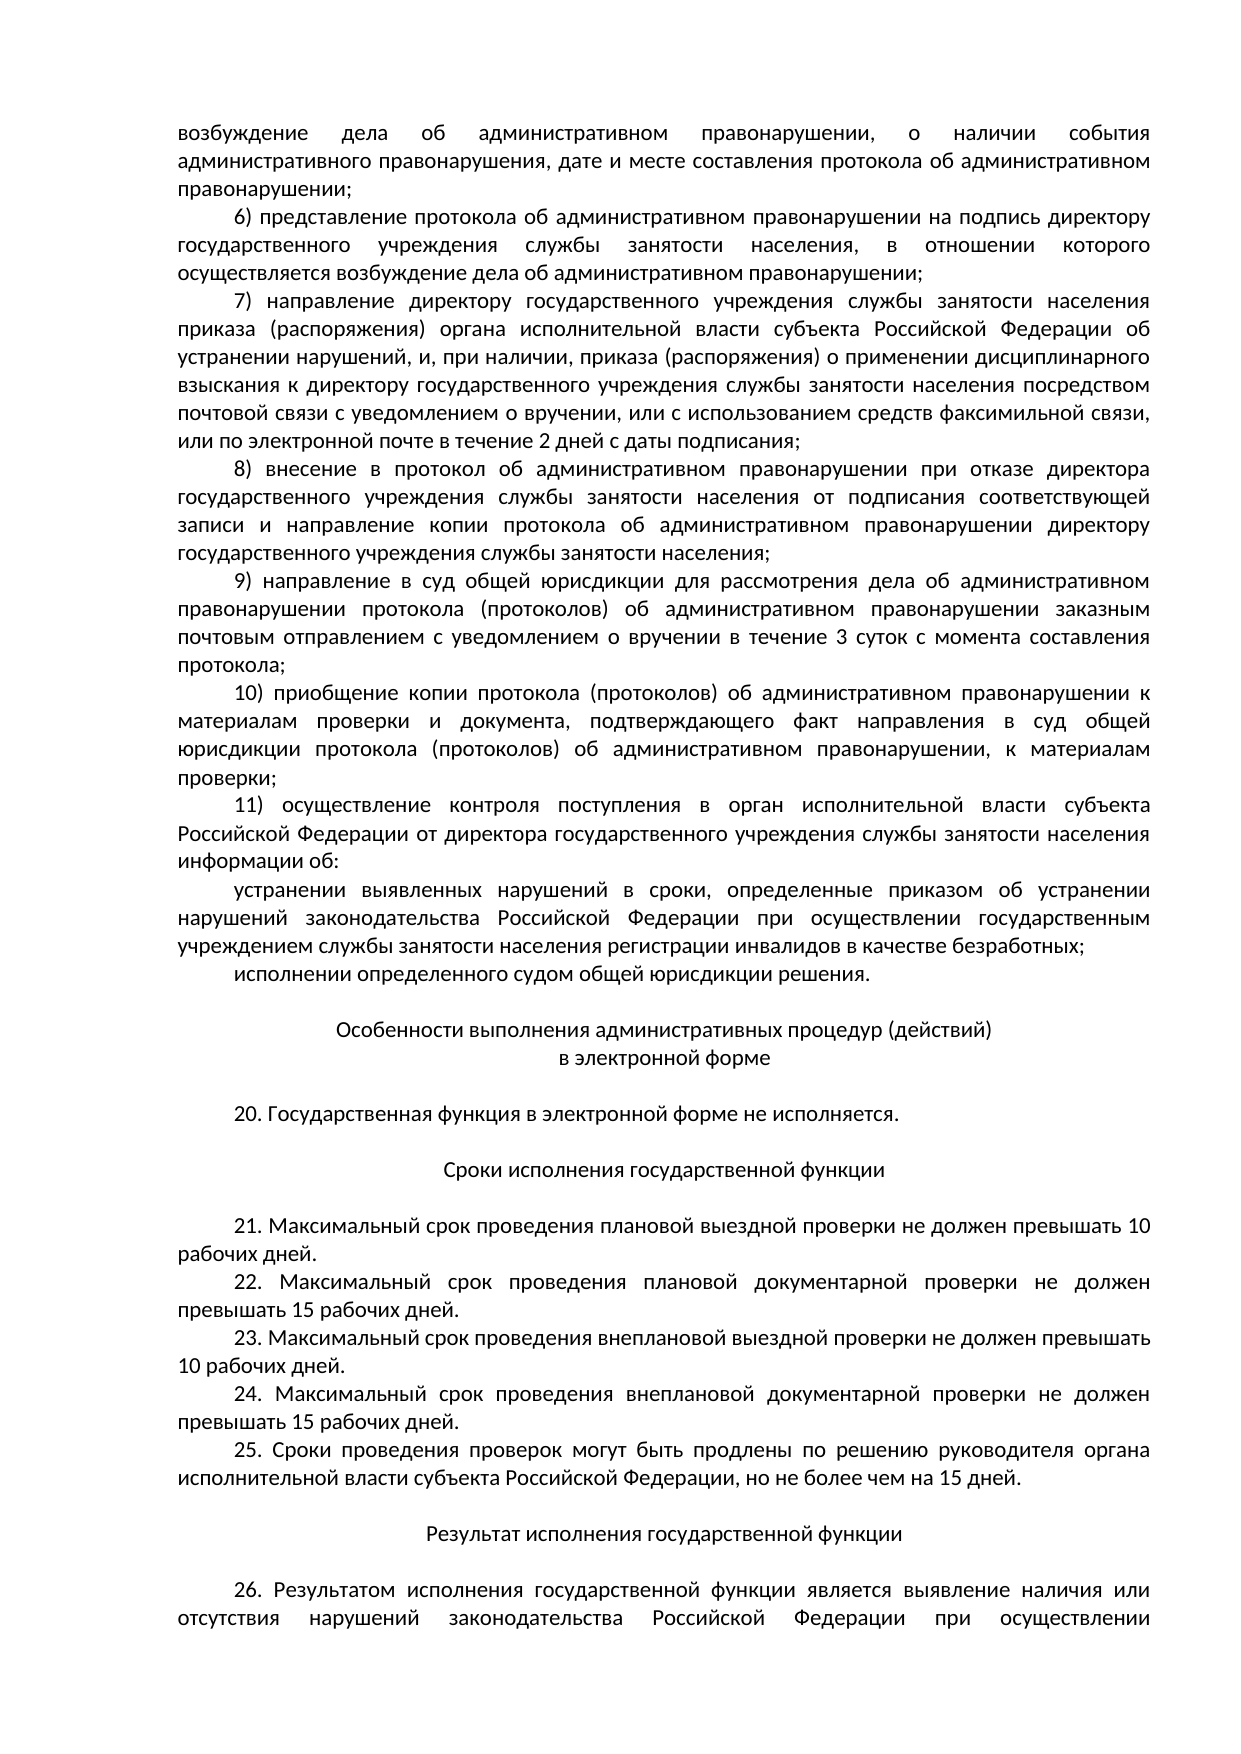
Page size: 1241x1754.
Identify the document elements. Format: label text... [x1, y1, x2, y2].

text Сроки исполнения государственной функции [177, 1155, 1152, 1183]
text 11) осуществление контроля поступления в орган исполнительной власти субъекта Российской Федерации от директора государственного учреждения службы занятости населения информации об: [177, 791, 1152, 875]
text 8) внесение в протокол об административном правонарушении при отказе директора государственного учреждения службы занятости населения от подписания соответствующей записи и направление копии протокола об административном правонарушении директору государственного учреждения службы занятости населения; [177, 454, 1152, 566]
text 6) представление протокола об административном правонарушении на подпись директору государственного учреждения службы занятости населения, в отношении которого осуществляется возбуждение дела об административном правонарушении; [177, 202, 1152, 286]
text 21. Максимальный срок проведения плановой выездной проверки не должен превышать 10 рабочих дней. [177, 1211, 1152, 1267]
text Результат исполнения государственной функции [177, 1519, 1152, 1547]
text Особенности выполнения административных процедур (действий) [177, 1015, 1152, 1043]
text устранении выявленных нарушений в сроки, определенные приказом об устранении нарушений законодательства Российской Федерации при осуществлении государственным учреждением службы занятости населения регистрации инвалидов в качестве безработных; [177, 875, 1152, 959]
text в электронной форме [177, 1043, 1152, 1071]
text 23. Максимальный срок проведения внеплановой выездной проверки не должен превышать 10 рабочих дней. [177, 1323, 1152, 1379]
text 10) приобщение копии протокола (протоколов) об административном правонарушении к материалам проверки и документа, подтверждающего факт направления в суд общей юрисдикции протокола (протоколов) об административном правонарушении, к материалам проверки; [177, 678, 1152, 791]
text 7) направление директору государственного учреждения службы занятости населения приказа (распоряжения) органа исполнительной власти субъекта Российской Федерации об устранении нарушений, и, при наличии, приказа (распоряжения) о применении дисциплинарного взыскания к директору государственного учреждения службы занятости населения посредством почтовой связи с уведомлением о вручении, или с использованием средств факсимильной связи, или по электронной почте в течение 2 дней с даты подписания; [177, 286, 1152, 454]
text 22. Максимальный срок проведения плановой документарной проверки не должен превышать 15 рабочих дней. [177, 1267, 1152, 1323]
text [177, 1575, 1152, 1631]
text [177, 118, 1152, 202]
text 24. Максимальный срок проведения внеплановой документарной проверки не должен превышать 15 рабочих дней. [177, 1379, 1152, 1435]
text 25. Сроки проведения проверок могут быть продлены по решению руководителя органа исполнительной власти субъекта Российской Федерации, но не более чем на 15 дней. [177, 1435, 1152, 1491]
text 20. Государственная функция в электронной форме не исполняется. [177, 1099, 1152, 1127]
text 9) направление в суд общей юрисдикции для рассмотрения дела об административном правонарушении протокола (протоколов) об административном правонарушении заказным почтовым отправлением с уведомлением о вручении в течение 3 суток с момента составления протокола; [177, 566, 1152, 678]
text исполнении определенного судом общей юрисдикции решения. [177, 959, 1152, 987]
